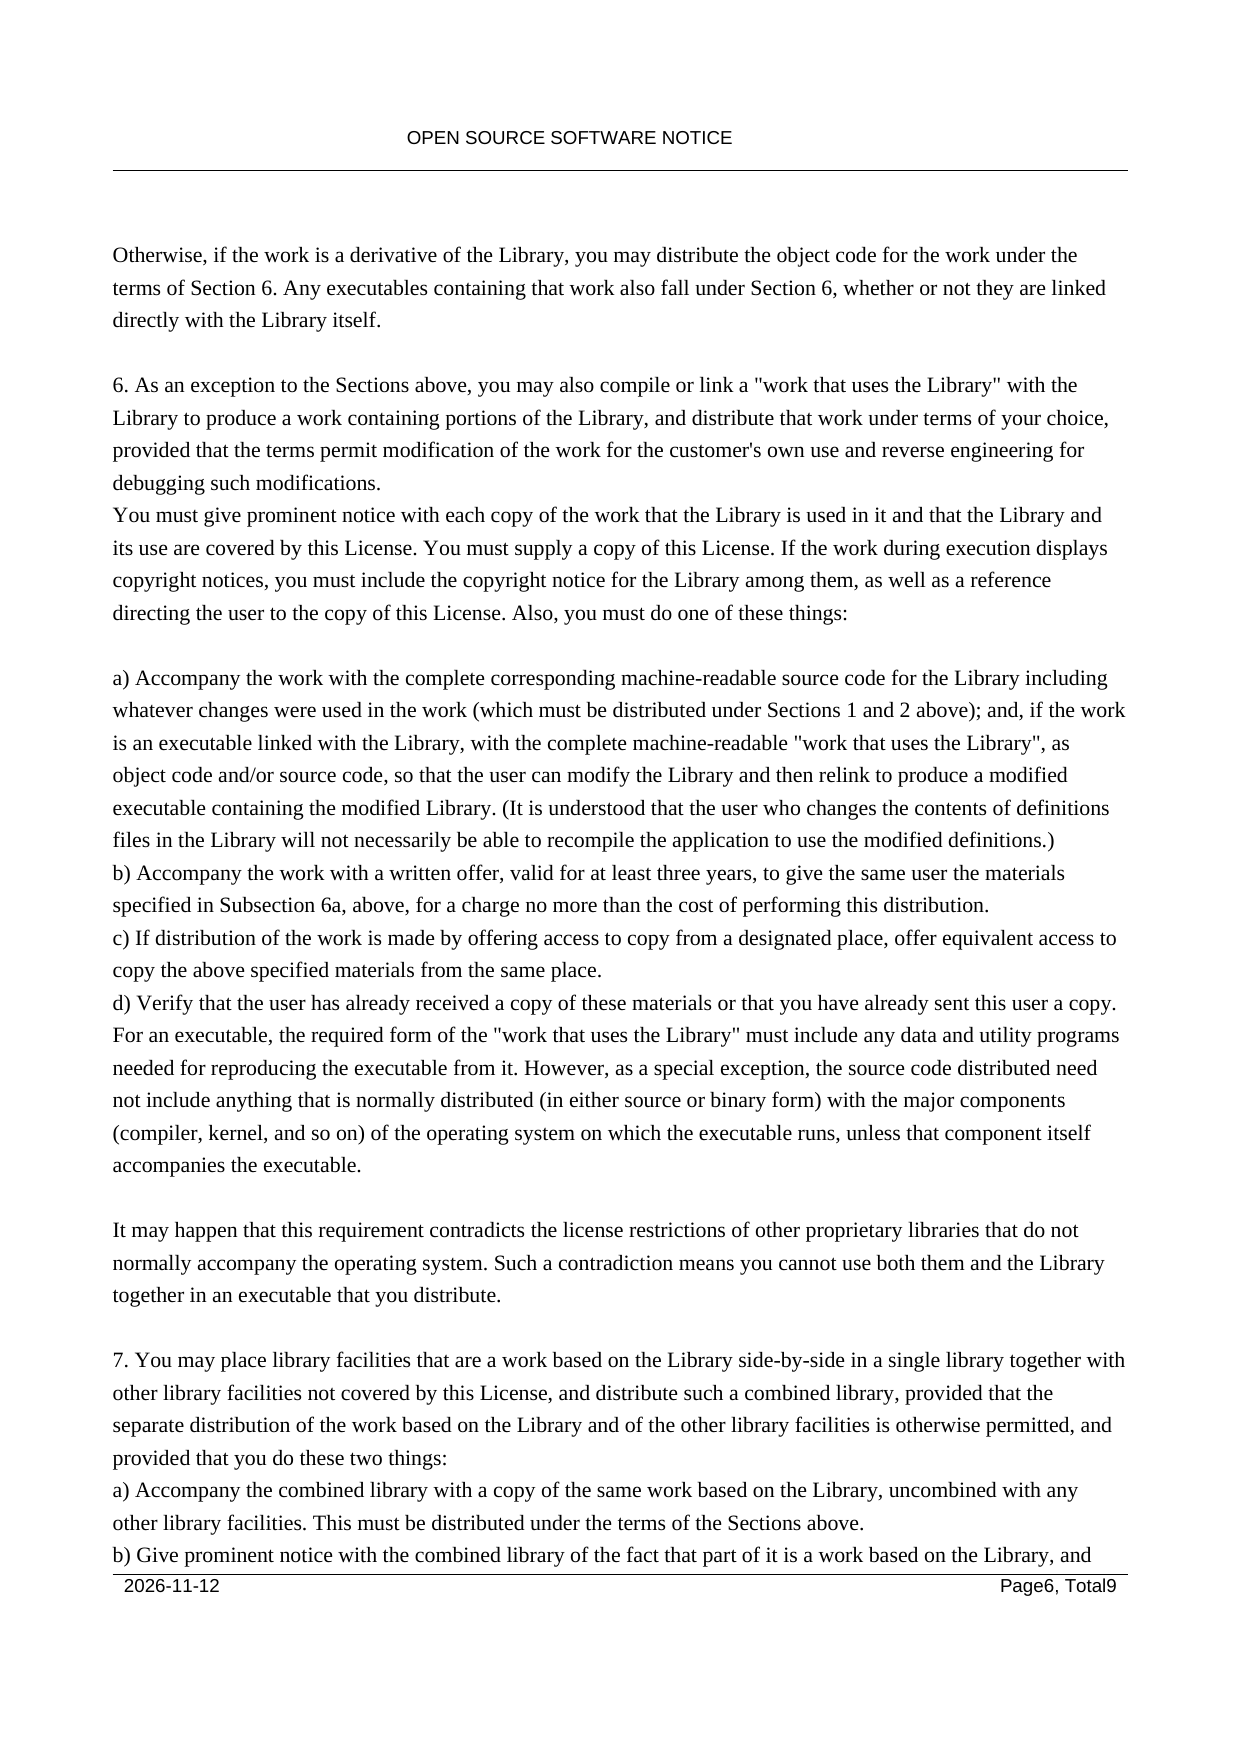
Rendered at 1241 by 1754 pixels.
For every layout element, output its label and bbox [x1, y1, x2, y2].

text [112, 206, 1128, 1571]
